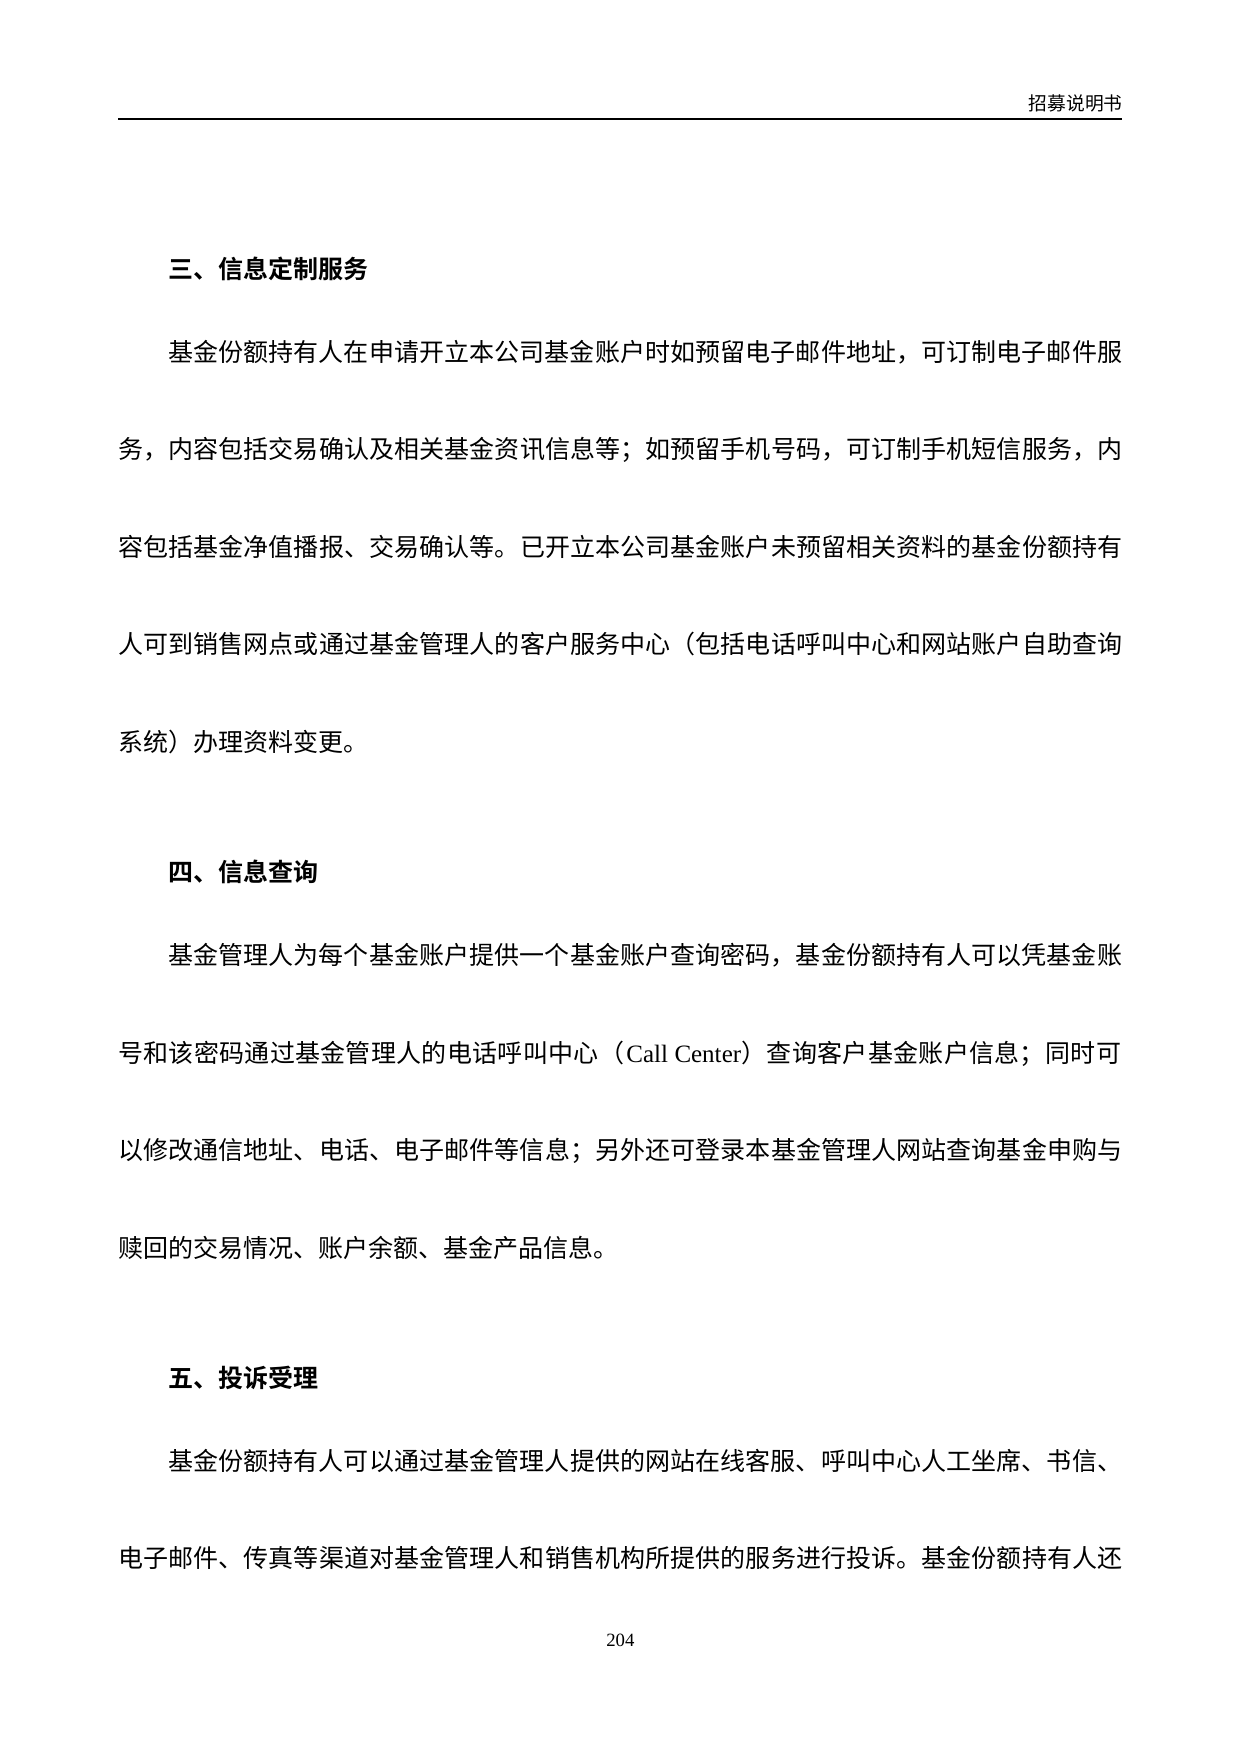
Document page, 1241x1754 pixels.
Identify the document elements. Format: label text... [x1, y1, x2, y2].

text 基金份额持有人在申请开立本公司基金账户时如预留电子邮件地址，可订制电子邮件服务，内容包括交易确认及相关基金资讯信息等；如预留手机号码，可订制手机短信服务，内容包括基金净值播报、交易确认等。已开立本公司基金账户未预留相关资料的基金份额持有人可到销售网点或通过基金管理人的客户服务中心（包括电话呼叫中心和网站账户自助查询系统）办理资料变更。 [118, 318, 1122, 773]
text 五、投诉受理 [118, 1344, 1122, 1409]
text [118, 1427, 1122, 1589]
text 三、信息定制服务 [118, 235, 1122, 300]
text 基金管理人为每个基金账户提供一个基金账户查询密码，基金份额持有人可以凭基金账号和该密码通过基金管理人的电话呼叫中心（Call Center）查询客户基金账户信息；同时可以修改通信地址、电话、电子邮件等信息；另外还可登录本基金管理人网站查询基金申购与赎回的交易情况、账户余额、基金产品信息。 [118, 921, 1122, 1279]
text 四、信息查询 [118, 838, 1122, 903]
